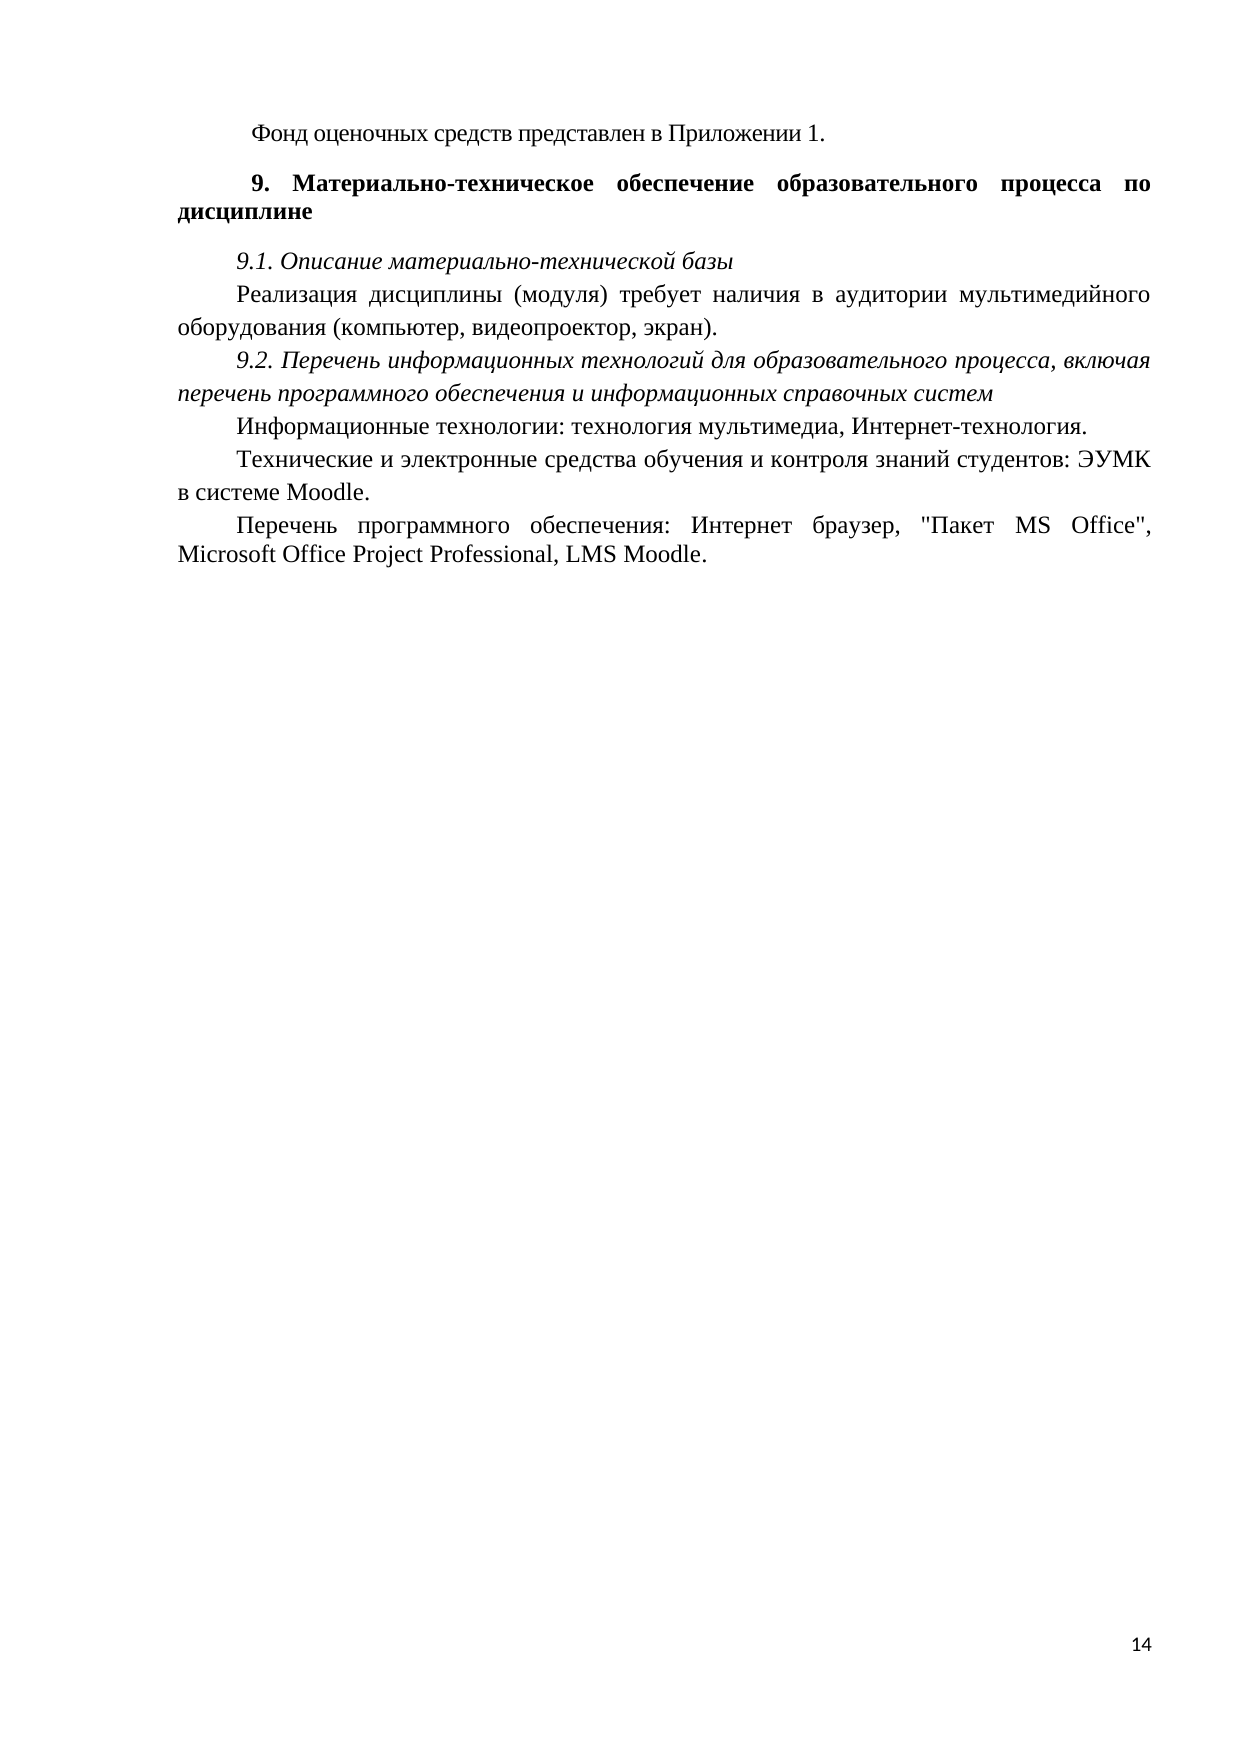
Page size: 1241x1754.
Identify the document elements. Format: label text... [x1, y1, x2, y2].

text 9.2. Перечень информационных технологий для образовательного процесса, включая перечень программного обеспечения и информационных справочных систем [177, 345, 1152, 407]
text Фонд оценочных средств представлен в Приложении 1. [177, 118, 1152, 147]
text Технические и электронные средства обучения и контроля знаний студентов: ЭУМК в системе Moodle. [177, 444, 1152, 506]
text Информационные технологии: технология мультимедиа, Интернет-технология. [177, 411, 1152, 440]
text Реализация дисциплины (модуля) требует наличия в аудитории мультимедийного оборудования (компьютер, видеопроектор, экран). [177, 279, 1152, 341]
text Перечень программного обеспечения: Интернет браузер, "Пакет MS Office", Microsoft Office Project Professional, LMS Moodle. [177, 510, 1152, 568]
text 9.1. Описание материально-технической базы [177, 246, 1152, 275]
text 9. Материально-техническое обеспечение образовательного процесса по дисциплине [177, 168, 1152, 225]
